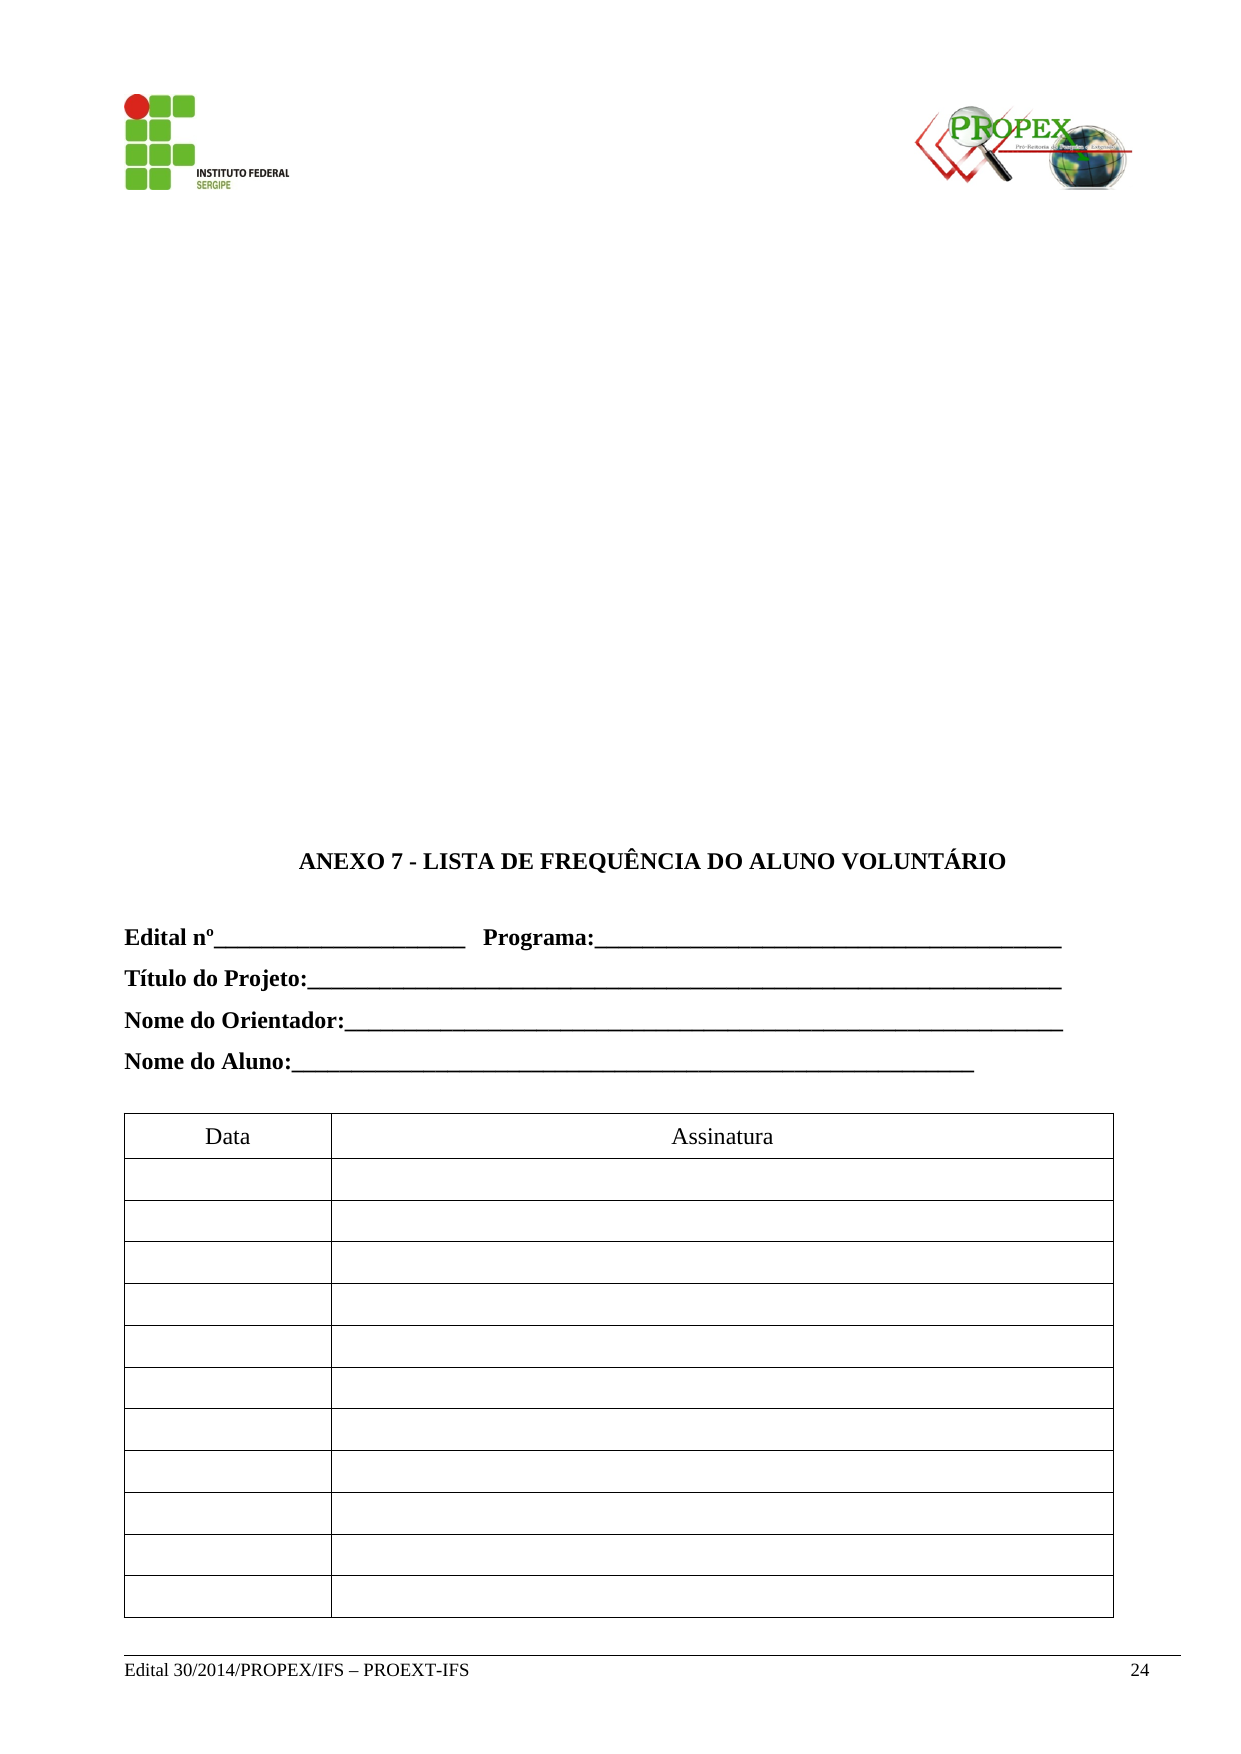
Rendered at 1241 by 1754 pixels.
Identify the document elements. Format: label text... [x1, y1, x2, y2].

table_cell [125, 1493, 331, 1534]
picture [124, 94, 290, 190]
table_cell [332, 1409, 1113, 1450]
table_cell [332, 1493, 1113, 1534]
text Nome do Aluno:_________________________________________________________ [124, 1047, 1181, 1074]
table_header Assinatura [332, 1114, 1113, 1158]
table_cell [125, 1451, 331, 1492]
table_cell [332, 1159, 1113, 1199]
table_cell [125, 1409, 331, 1450]
table_cell [125, 1368, 331, 1408]
text Título do Projeto:_______________________________________________________________ [124, 964, 1181, 992]
table_cell [332, 1326, 1113, 1367]
table_cell [125, 1326, 331, 1367]
text Nome do Orientador:____________________________________________________________ [124, 1006, 1181, 1033]
table_header Data [125, 1114, 331, 1158]
table_cell [332, 1368, 1113, 1408]
text Edital nº_____________________ Programa:_______________________________________ [124, 923, 1181, 951]
table_cell [125, 1159, 331, 1199]
table_cell [332, 1201, 1113, 1241]
table_cell [125, 1535, 331, 1575]
picture [914, 103, 1133, 190]
table_cell [332, 1451, 1113, 1492]
text ANEXO 7 - LISTA DE FREQUÊNCIA DO ALUNO VOLUNTÁRIO [124, 847, 1181, 875]
table_cell [332, 1535, 1113, 1575]
table_cell [125, 1201, 331, 1241]
table_cell [332, 1576, 1113, 1617]
table_cell [332, 1242, 1113, 1283]
table_cell [125, 1242, 331, 1283]
table_cell [125, 1284, 331, 1325]
table_cell [332, 1284, 1113, 1325]
table_cell [125, 1576, 331, 1617]
